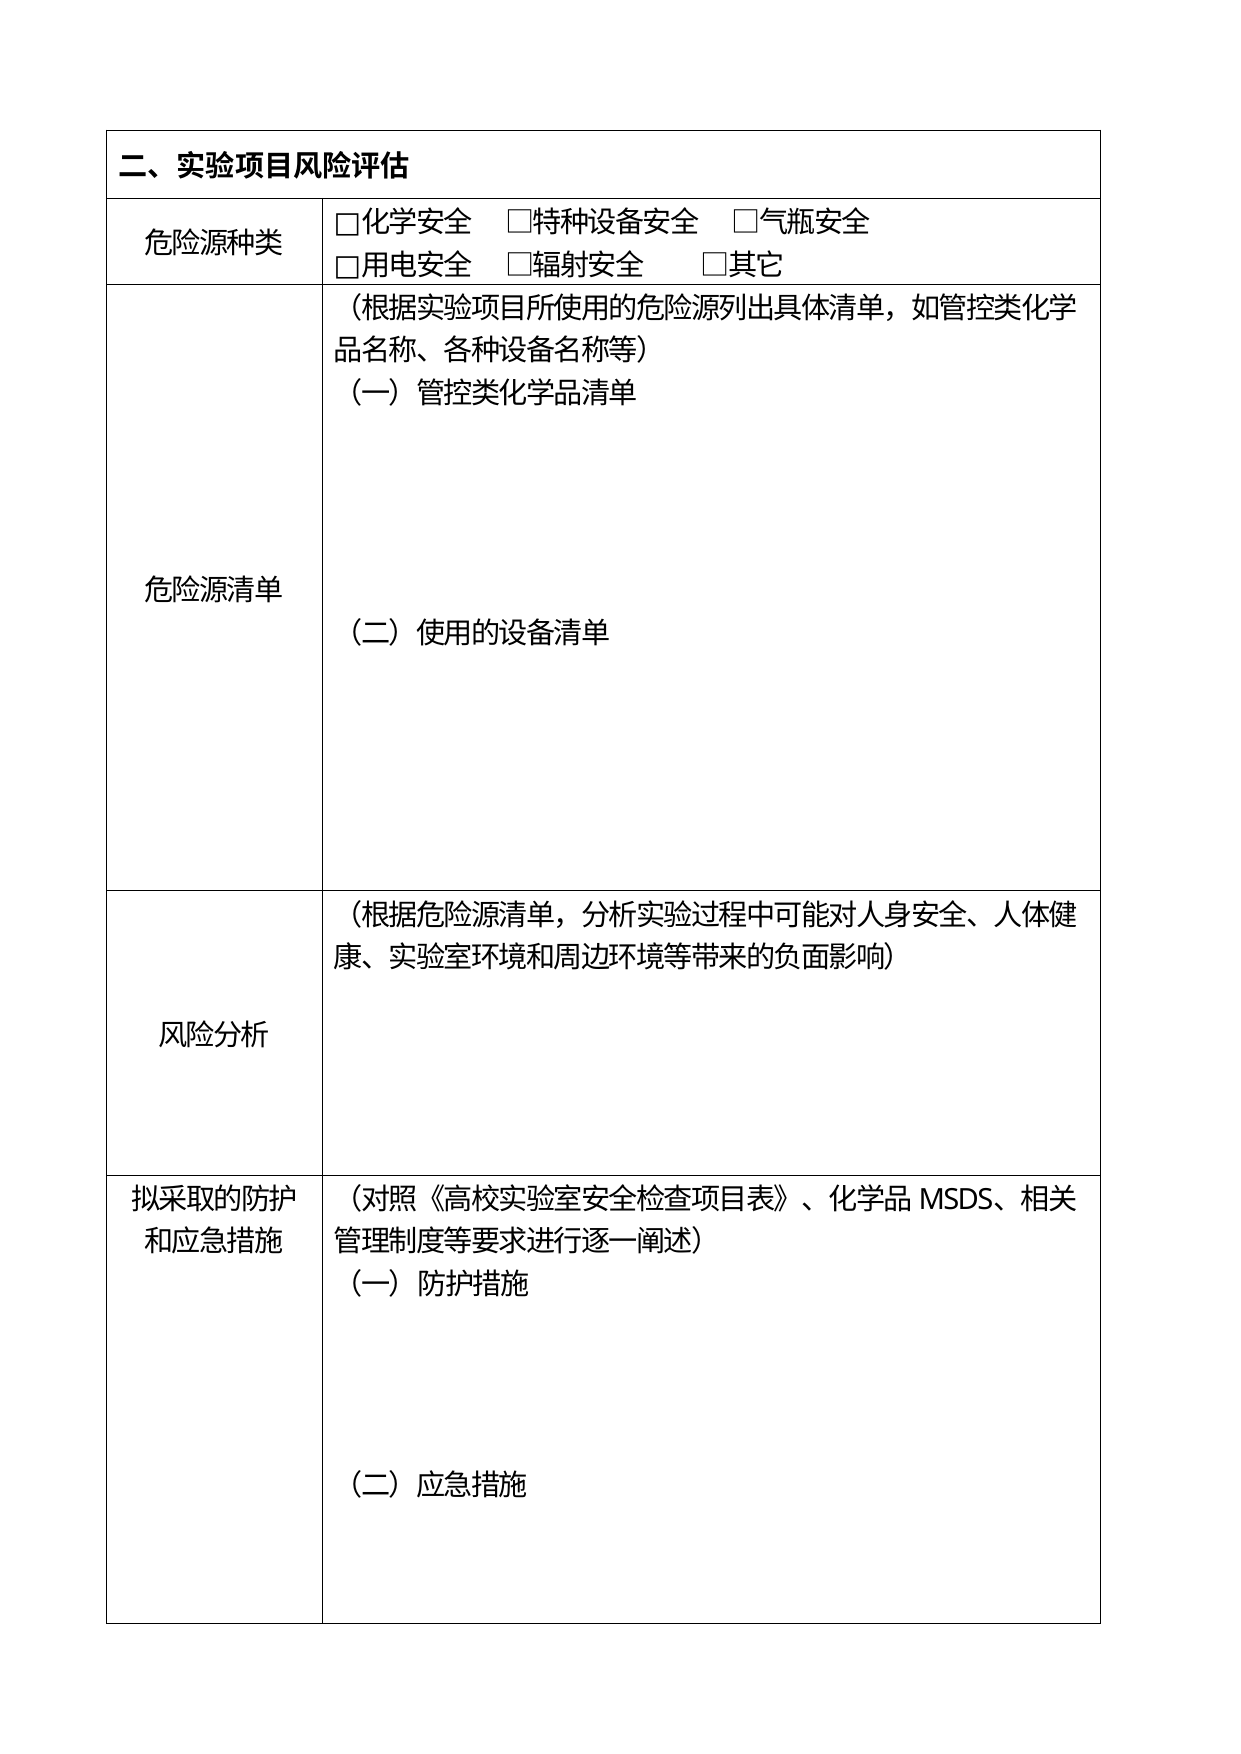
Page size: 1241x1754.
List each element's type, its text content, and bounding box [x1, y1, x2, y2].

table_cell 拟采取的防护和应急措施 [107, 1176, 322, 1623]
table_cell 危险源种类 [107, 199, 322, 284]
table_cell （根据实验项目所使用的危险源列出具体清单，如管控类化学品名称、各种设备名称等） （一）管控类化学品清单 （二）使用的设备清单 [323, 285, 1100, 890]
table_cell 危险源清单 [107, 285, 322, 890]
table_cell （根据危险源清单，分析实验过程中可能对人身安全、人体健康、实验室环境和周边环境等带来的负面影响） [323, 891, 1100, 1174]
table_cell 二、实验项目风险评估 [107, 131, 1100, 198]
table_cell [323, 1176, 1100, 1623]
table_cell 风险分析 [107, 891, 322, 1174]
table_cell □化学安全 □特种设备安全 □气瓶安全 □用电安全 □辐射安全 □其它 [323, 199, 1100, 284]
